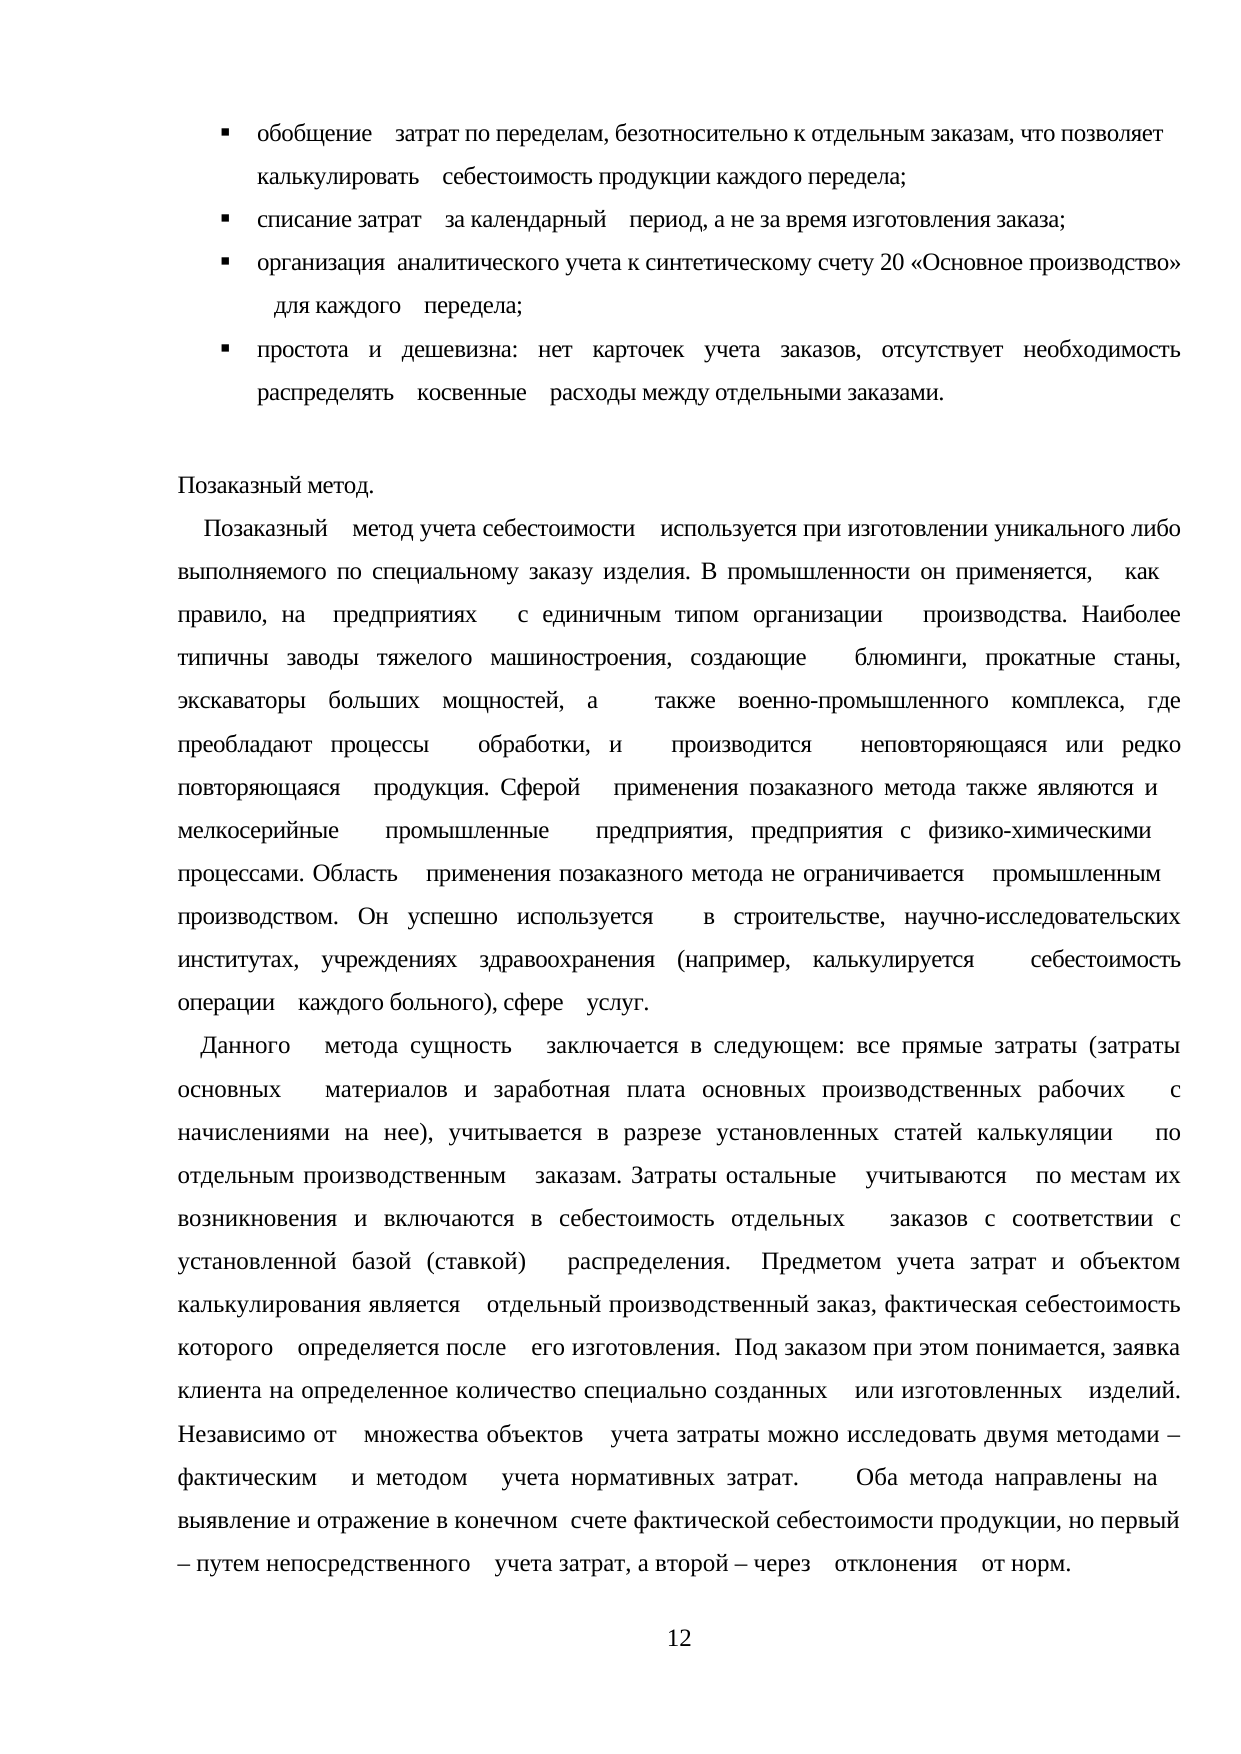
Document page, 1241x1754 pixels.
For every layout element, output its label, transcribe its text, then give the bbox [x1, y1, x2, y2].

list списание затрат e за календарный e период, а не за время изготовления заказа; [219, 204, 1181, 233]
list простота и дешевизна: нет карточек учета заказов, отсутствует необходимость распределять e косвенные e расходы между отдельными заказами. [219, 334, 1181, 406]
text Позаказный e метод учета себестоимости e используется при изготовлении уникального либо выполняемого по специальному заказу изделия. В промышленности он применяется, e как e правило, на предприятиях e с единичным типом организации e производства. Наиболее типичны заводы тяжелого машиностроения, создающие e блюминги, прокатные станы, экскаваторы больших мощностей, а e также военно-промышленного комплекса, где преобладают процессы e обработки, и e производится e неповторяющаяся или редко повторяющаяся e продукция. Сферой e применения позаказного метода также являются и e мелкосерийные e промышленные e предприятия, предприятия с физико-химическими e процессами. Область e применения позаказного метода не ограничивается e промышленным e производством. Он успешно используется e в строительстве, научно-исследовательских институтах, учреждениях здравоохранения (например, калькулируется e себестоимость операции e каждого больного), сфере e услуг. [177, 513, 1181, 1016]
list обобщение e затрат по переделам, безотносительно к отдельным заказам, что позволяет e калькулировать e себестоимость продукции каждого передела; [219, 118, 1181, 190]
subtitle Позаказный метод. [177, 470, 1181, 499]
list организация аналитического учета к синтетическому счету 20 «Основное производство» e для каждого e передела; [219, 247, 1181, 319]
text Данного e метода сущность e заключается в следующем: все прямые затраты (затраты основных e материалов и заработная плата основных производственных рабочих e с начислениями на нее), учитывается в разрезе установленных статей калькуляции e по отдельным производственным e заказам. Затраты остальные e учитываются e по местам их возникновения и включаются в себестоимость отдельных e заказов с соответствии с установленной базой (ставкой) e распределения. Предметом учета затрат и объектом калькулирования является e отдельный производственный заказ, фактическая себестоимость которого e определяется после e его изготовления. Под заказом при этом понимается, заявка клиента на определенное количество специально созданных e или изготовленных e изделий. Независимо от e множества объектов e учета затраты можно исследовать двумя методами – фактическим e и методом e учета нормативных затрат. Оба метода направлены на e выявление и отражение в конечном счете фактической себестоимости продукции, но первый – путем непосредственного e учета затрат, а второй – через e отклонения e от норм. [177, 1031, 1181, 1577]
